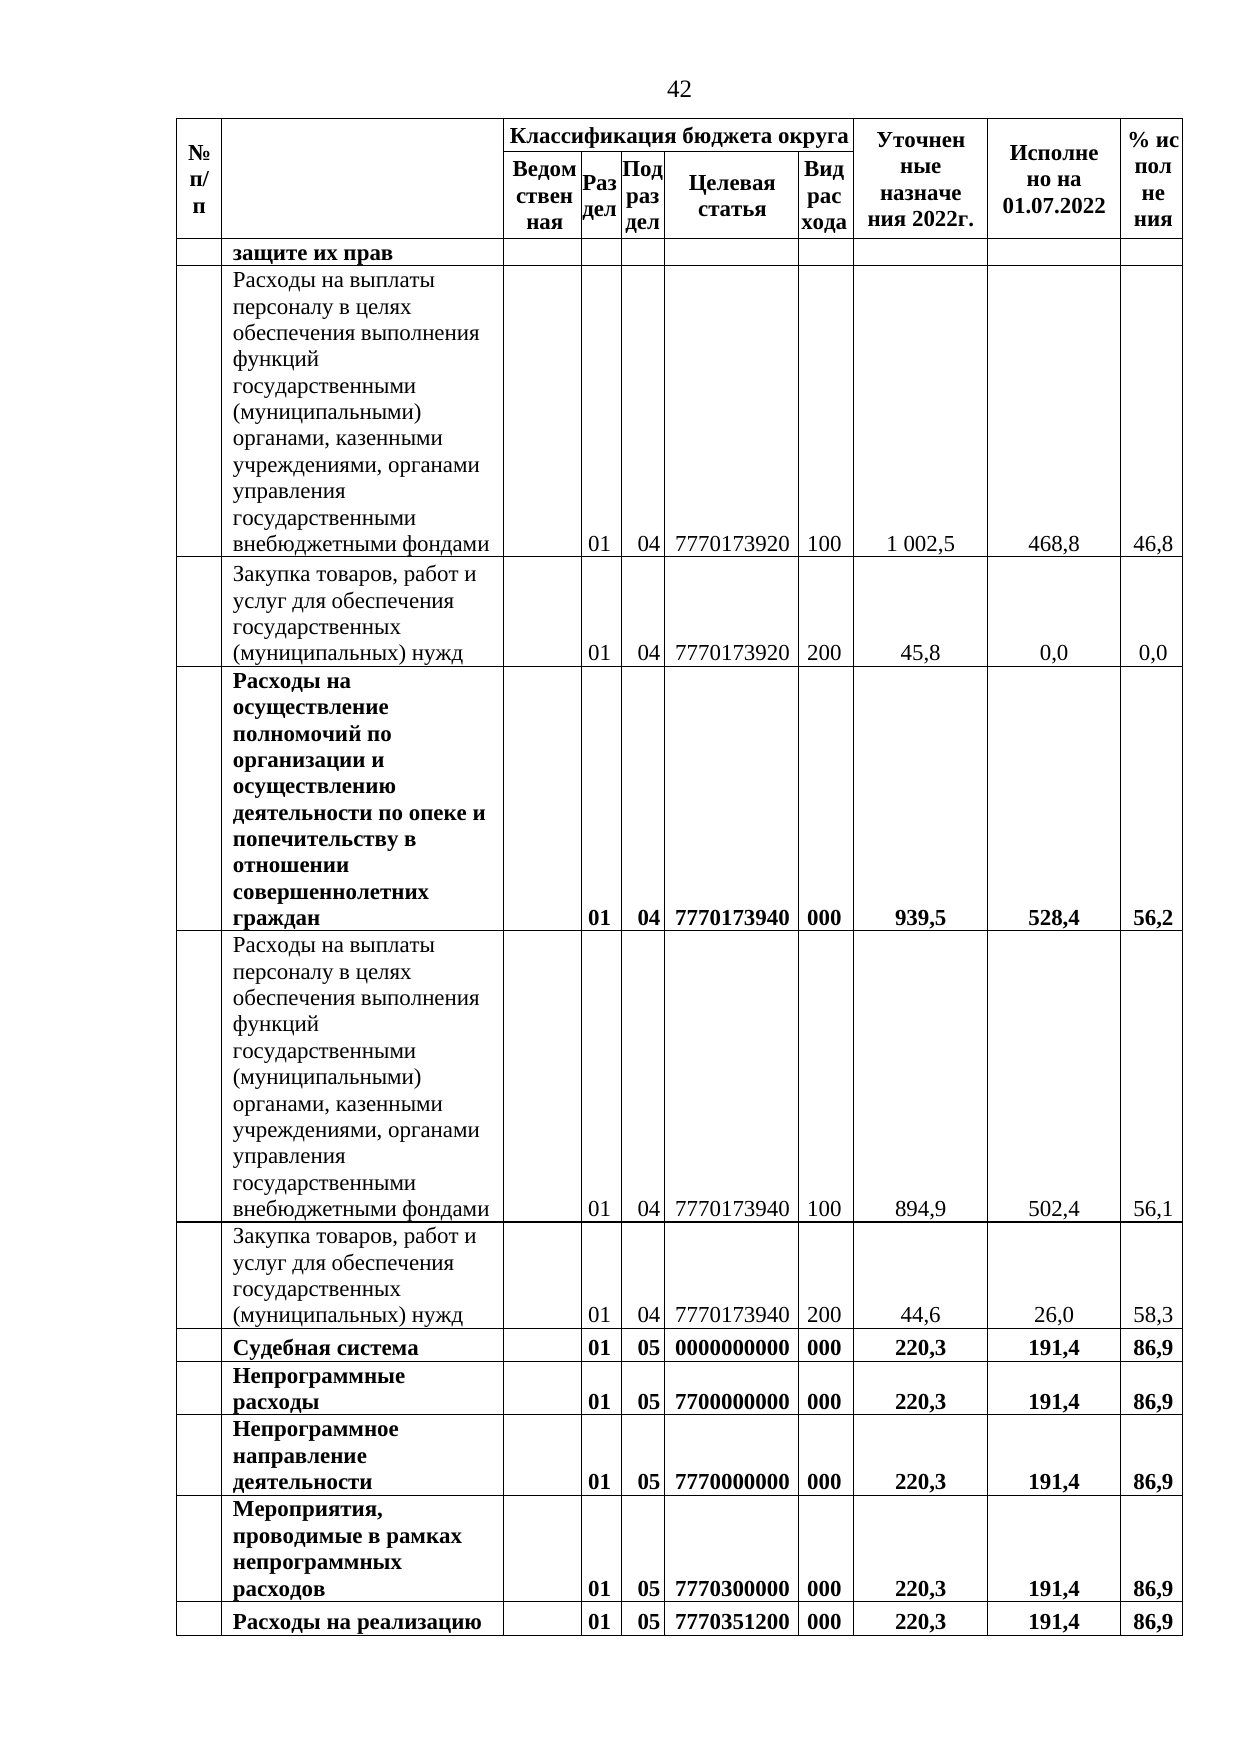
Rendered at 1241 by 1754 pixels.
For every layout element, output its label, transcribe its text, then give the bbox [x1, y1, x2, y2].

table_header % ис пол не ния [1121, 119, 1182, 238]
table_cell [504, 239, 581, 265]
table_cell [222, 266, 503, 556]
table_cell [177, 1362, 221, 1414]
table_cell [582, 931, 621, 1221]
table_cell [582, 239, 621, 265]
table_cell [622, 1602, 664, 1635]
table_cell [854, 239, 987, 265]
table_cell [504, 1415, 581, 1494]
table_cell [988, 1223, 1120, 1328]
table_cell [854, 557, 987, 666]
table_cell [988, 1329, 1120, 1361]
table_cell Раз дел [582, 152, 621, 238]
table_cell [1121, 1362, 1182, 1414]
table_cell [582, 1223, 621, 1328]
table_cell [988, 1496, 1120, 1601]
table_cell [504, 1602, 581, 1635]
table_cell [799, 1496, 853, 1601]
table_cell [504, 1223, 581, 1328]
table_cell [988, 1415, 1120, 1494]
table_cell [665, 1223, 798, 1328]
table_header Классификация бюджета округа [504, 119, 853, 151]
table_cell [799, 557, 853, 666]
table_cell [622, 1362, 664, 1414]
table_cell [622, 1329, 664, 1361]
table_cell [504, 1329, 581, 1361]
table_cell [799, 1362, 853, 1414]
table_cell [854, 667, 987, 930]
table_header Исполне но на 01.07.2022 [988, 119, 1120, 238]
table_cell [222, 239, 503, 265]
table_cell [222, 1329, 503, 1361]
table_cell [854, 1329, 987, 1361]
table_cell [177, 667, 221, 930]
table_cell Ведом ствен ная [504, 152, 581, 238]
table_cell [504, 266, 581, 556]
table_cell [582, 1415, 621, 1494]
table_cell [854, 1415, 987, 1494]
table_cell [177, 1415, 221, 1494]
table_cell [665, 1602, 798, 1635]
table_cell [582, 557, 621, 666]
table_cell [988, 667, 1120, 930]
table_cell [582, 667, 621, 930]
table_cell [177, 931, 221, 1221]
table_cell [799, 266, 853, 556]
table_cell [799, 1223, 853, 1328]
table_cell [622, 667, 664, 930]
table_header [222, 119, 503, 238]
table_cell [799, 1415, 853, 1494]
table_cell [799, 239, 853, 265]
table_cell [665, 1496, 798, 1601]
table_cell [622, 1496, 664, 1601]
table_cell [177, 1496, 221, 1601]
table_cell Под раздел [622, 152, 664, 238]
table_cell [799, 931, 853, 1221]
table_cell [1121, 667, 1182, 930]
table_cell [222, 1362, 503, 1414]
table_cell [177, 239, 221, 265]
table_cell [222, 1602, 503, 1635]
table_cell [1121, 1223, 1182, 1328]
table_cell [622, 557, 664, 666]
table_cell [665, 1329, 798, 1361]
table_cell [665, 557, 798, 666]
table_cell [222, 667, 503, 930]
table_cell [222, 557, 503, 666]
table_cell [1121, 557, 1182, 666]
table_header Уточнен ные назначе ния 2022г. [854, 119, 987, 238]
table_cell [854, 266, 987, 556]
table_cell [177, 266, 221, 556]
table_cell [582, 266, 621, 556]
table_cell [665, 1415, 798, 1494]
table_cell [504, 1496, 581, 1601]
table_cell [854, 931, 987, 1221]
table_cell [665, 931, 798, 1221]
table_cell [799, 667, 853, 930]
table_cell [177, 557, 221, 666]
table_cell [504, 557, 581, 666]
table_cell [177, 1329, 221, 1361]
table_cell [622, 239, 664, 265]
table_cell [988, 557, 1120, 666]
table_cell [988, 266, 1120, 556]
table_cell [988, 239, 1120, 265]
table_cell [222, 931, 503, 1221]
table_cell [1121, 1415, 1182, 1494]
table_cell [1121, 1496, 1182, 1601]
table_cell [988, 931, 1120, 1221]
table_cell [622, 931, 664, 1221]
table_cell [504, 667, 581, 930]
table_cell Вид рас хода [799, 152, 853, 238]
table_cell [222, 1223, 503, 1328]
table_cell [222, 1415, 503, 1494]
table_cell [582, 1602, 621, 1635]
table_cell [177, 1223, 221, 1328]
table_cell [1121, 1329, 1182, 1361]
table_cell Целевая статья [665, 152, 798, 238]
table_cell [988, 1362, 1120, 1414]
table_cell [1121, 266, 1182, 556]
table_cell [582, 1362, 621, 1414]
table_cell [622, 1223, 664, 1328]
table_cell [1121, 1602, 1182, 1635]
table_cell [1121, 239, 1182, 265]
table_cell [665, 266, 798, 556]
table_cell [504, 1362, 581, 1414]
table_header №п/п [177, 119, 221, 238]
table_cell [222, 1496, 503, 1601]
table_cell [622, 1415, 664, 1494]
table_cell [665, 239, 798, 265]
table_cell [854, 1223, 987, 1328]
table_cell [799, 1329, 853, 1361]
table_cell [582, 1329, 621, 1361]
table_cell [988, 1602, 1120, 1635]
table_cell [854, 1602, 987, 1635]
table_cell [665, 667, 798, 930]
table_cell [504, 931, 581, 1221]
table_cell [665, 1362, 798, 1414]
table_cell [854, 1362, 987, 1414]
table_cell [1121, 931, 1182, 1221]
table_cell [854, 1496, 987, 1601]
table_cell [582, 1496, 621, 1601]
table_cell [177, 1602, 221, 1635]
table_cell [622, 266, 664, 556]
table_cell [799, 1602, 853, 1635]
